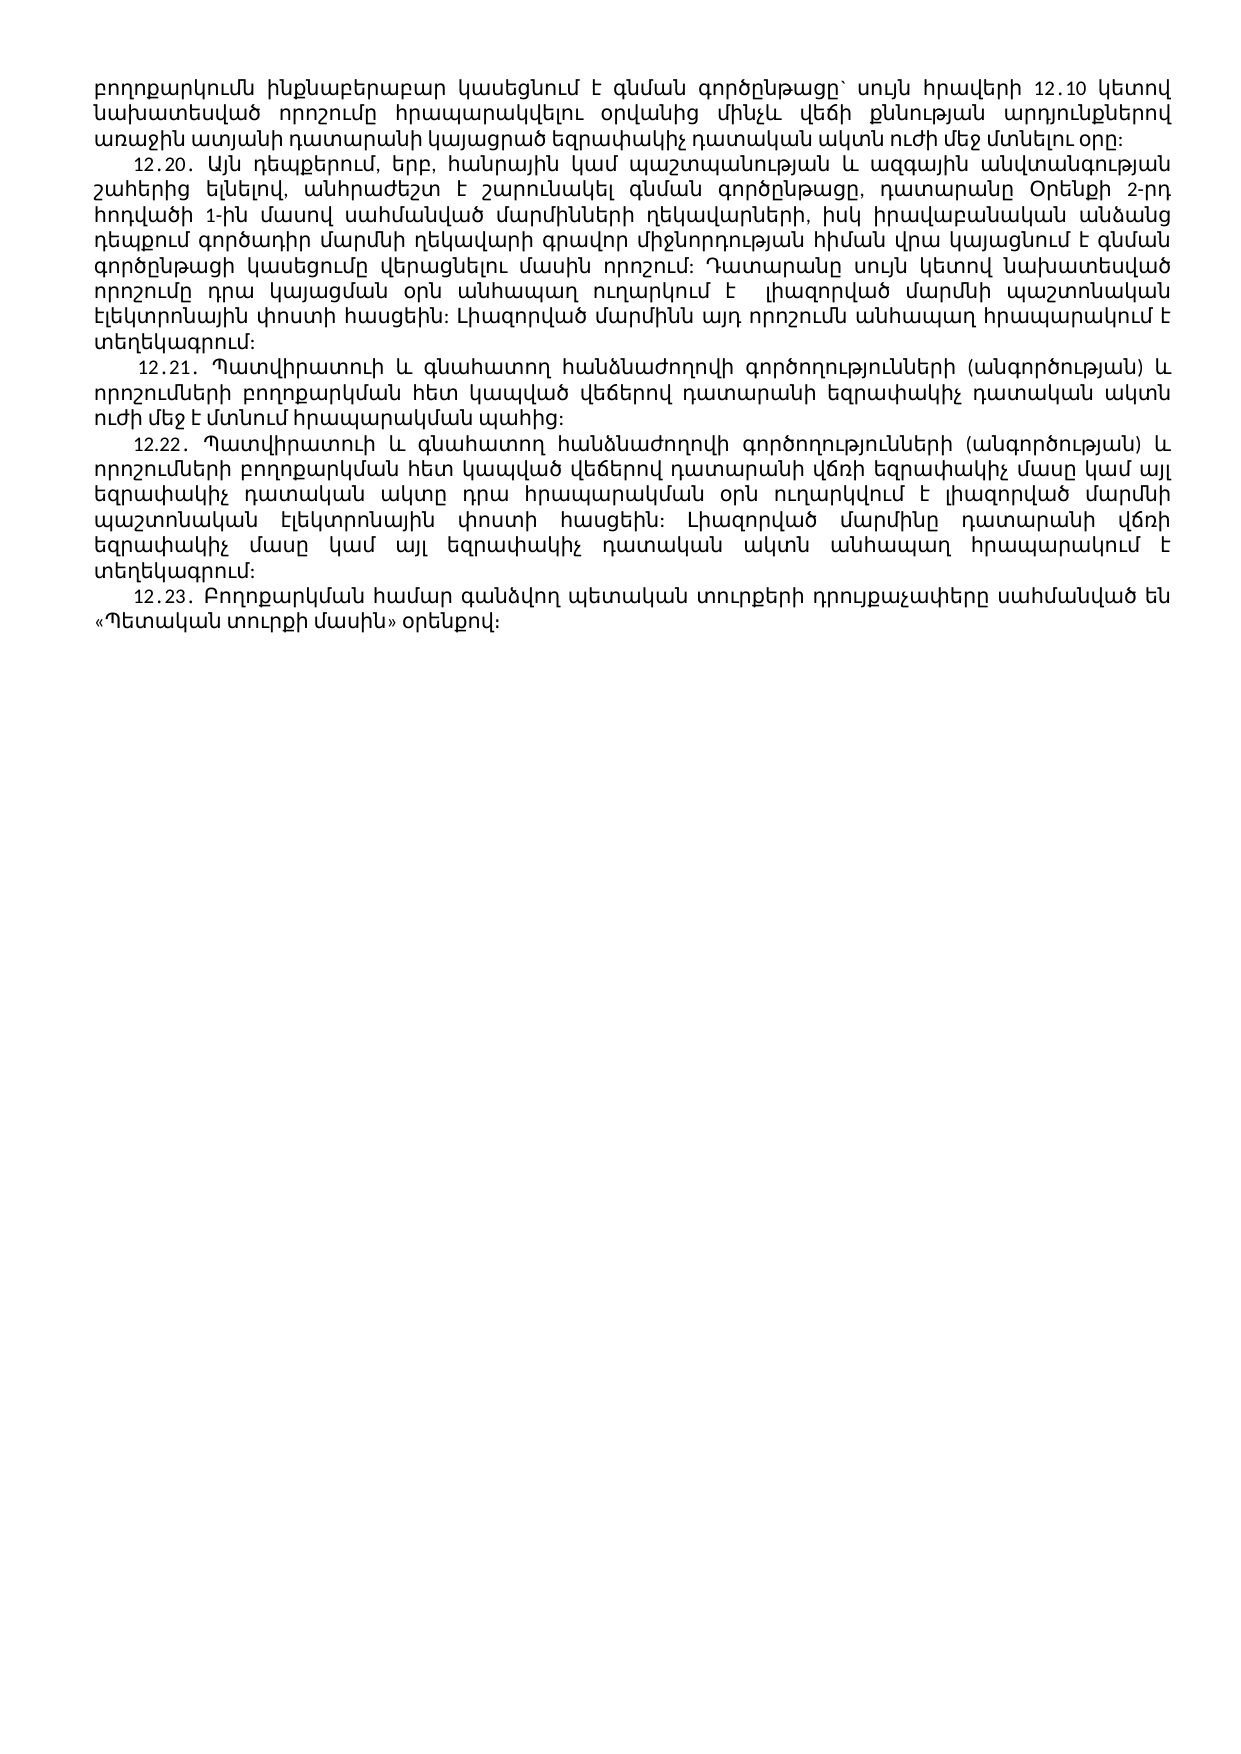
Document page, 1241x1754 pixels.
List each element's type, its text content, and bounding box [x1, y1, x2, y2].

text 12․20․ Այն դեպքերում, երբ, հանրային կամ պաշտպանության և ազգային անվտանգության շահերից ելնելով, անհրաժեշտ է շարունակել գնման գործընթացը, դատարանը Օրենքի 2-րդ հոդվածի 1-ին մասով սահմանված մարմինների ղեկավարների, իսկ իրավաբանական անձանց դեպքում գործադիր մարմնի ղեկավարի գրավոր միջնորդության հիման վրա կայացնում է գնման գործընթացի կասեցումը վերացնելու մասին որոշում: Դատարանը սույն կետով նախատեսված որոշումը դրա կայացման օրն անհապաղ ուղարկում է լիազորված մարմնի պաշտոնական էլեկտրոնային փոստի հասցեին: Լիազորված մարմինն այդ որոշումն անհապաղ հրապարակում է տեղեկագրում: [94, 151, 1171, 354]
text 12․23․ Բողոքարկման համար գանձվող պետական տուրքերի դրույքաչափերը սահմանված են «Պետական տուրքի մասին» օրենքով։ [94, 583, 1171, 634]
text 12․21․ Պատվիրատուի և գնահատող հանձնաժողովի գործողությունների (անգործության) և որոշումների բողոքարկման հետ կապված վեճերով դատարանի եզրափակիչ դատական ակտն ուժի մեջ է մտնում հրապարակման պահից: [94, 354, 1171, 431]
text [94, 75, 1171, 151]
text 12.22․ Պատվիրատուի և գնահատող հանձնաժողովի գործողությունների (անգործության) և որոշումների բողոքարկման հետ կապված վեճերով դատարանի վճռի եզրափակիչ մասը կամ այլ եզրափակիչ դատական ակտը դրա հրապարակման օրն ուղարկվում է լիազորված մարմնի պաշտոնական էլեկտրոնային փոստի հասցեին: Լիազորված մարմինը դատարանի վճռի եզրափակիչ մասը կամ այլ եզրափակիչ դատական ակտն անհապաղ հրապարակում է տեղեկագրում: [94, 431, 1171, 583]
